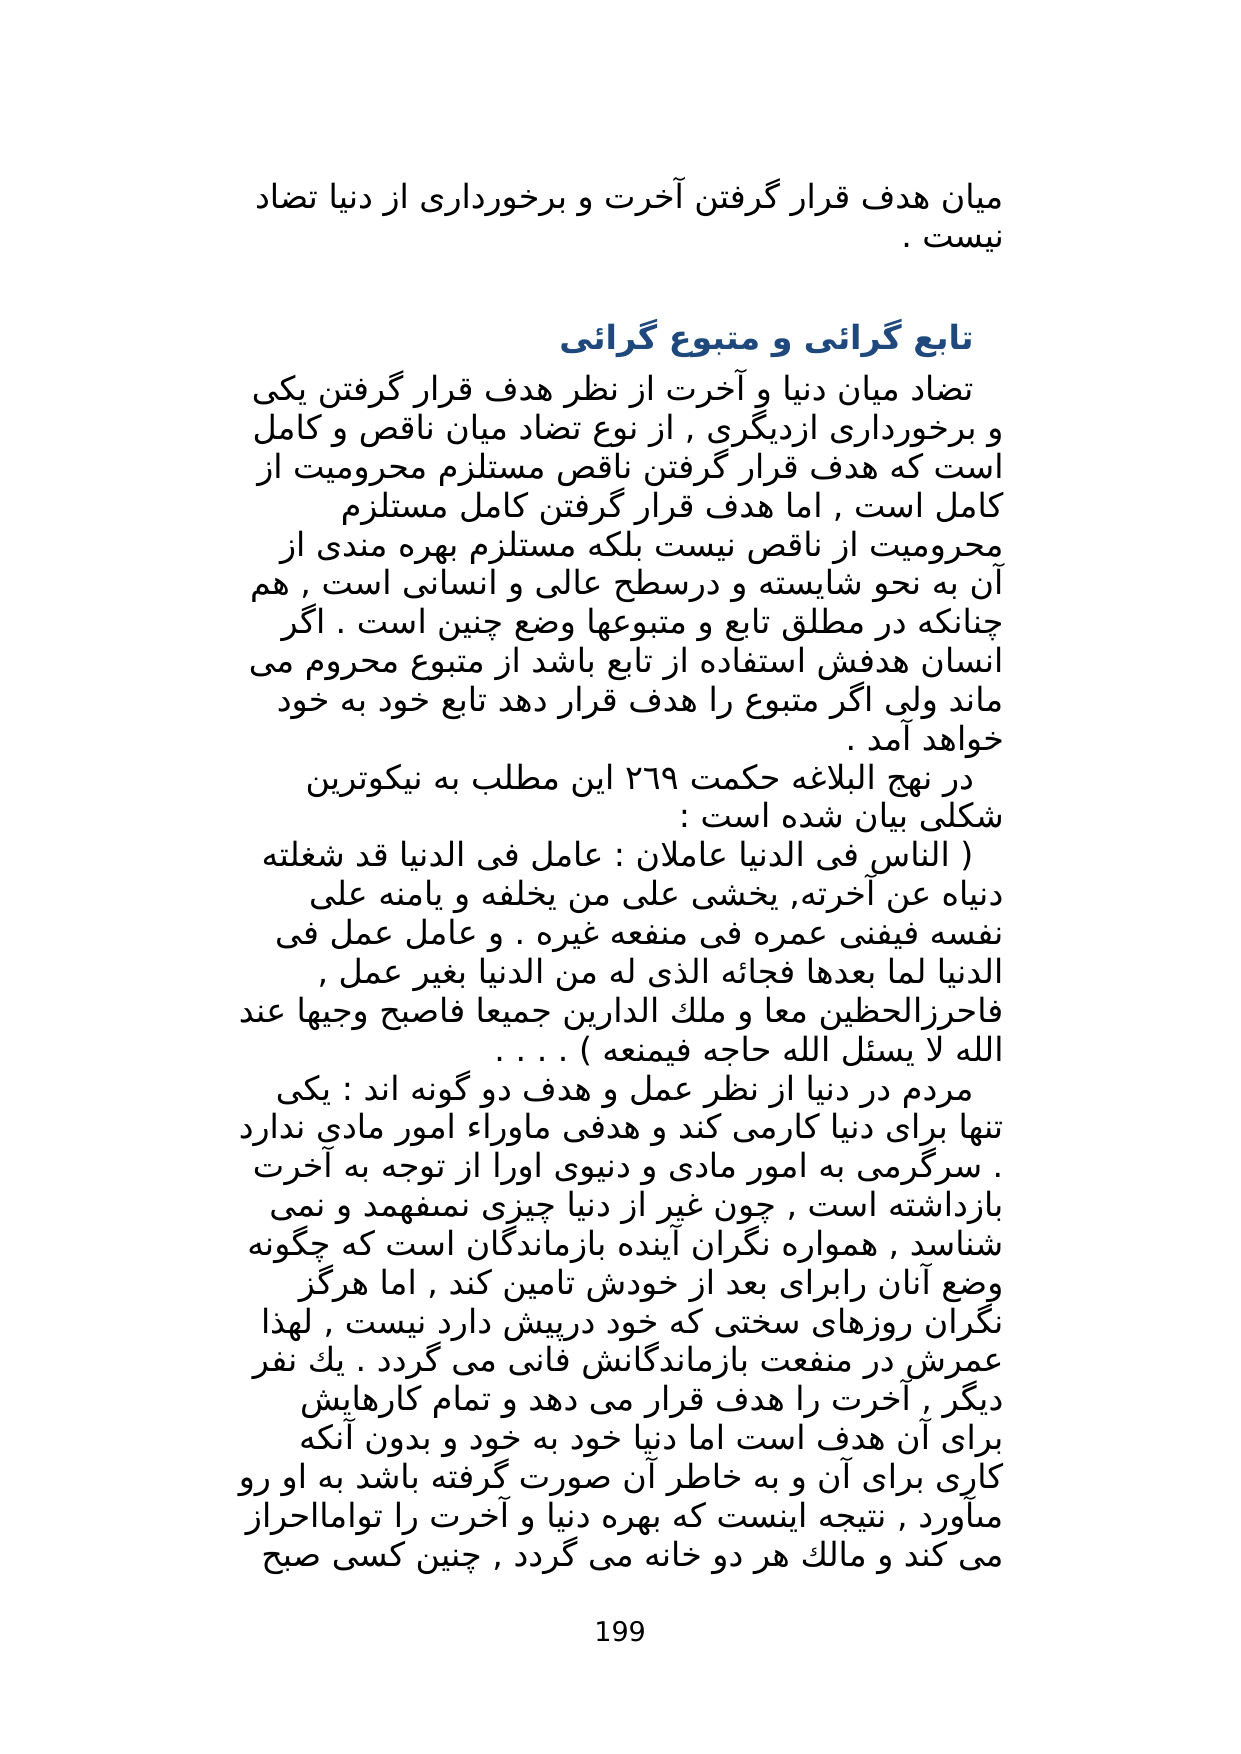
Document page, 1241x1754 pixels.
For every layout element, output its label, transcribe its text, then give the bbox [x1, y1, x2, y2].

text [236, 177, 1004, 255]
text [236, 1069, 1004, 1574]
text تضاد ميان دنيا و آخرت از نظر هدف قرار گرفتن يكى و برخوردارى ازديگرى , از نوع تضاد ميان ناقص و كامل است كه هدف قرار گرفتن ناقص مستلزم محروميت از كامل است , اما هدف قرار گرفتن كامل مستلزم محروميت از ناقص نيست بلكه مستلزم بهره مندى از آن به نحو شايسته و درسطح عالى و انسانى است , هم چنانكه در مطلق تابع و متبوعها وضع چنين است . اگر انسان هدفش استفاده از تابع باشد از متبوع محروم مى ماند ولى اگر متبوع را هدف قرار دهد تابع خود به خود خواهد آمد . [236, 369, 1004, 758]
text ( الناس فى الدنيا عاملان : عامل فى الدنيا قد شغلته دنياه عن آخرته, يخشى على من يخلفه و يامنه على نفسه فيفنى عمره فى منفعه غيره . و عامل عمل فى الدنيا لما بعدها فجائه الذى له من الدنيا بغير عمل , فاحرزالحظين معا و ملك الدارين جميعا فاصبح وجيها عند الله لا يسئل الله حاجه فيمنعه ) . . . . [236, 836, 1004, 1069]
subtitle تابع گرائى و متبوع گرائى [236, 318, 1004, 357]
text در نهج البلاغه حكمت ٢٦٩ اين مطلب به نيكوترين شكلى بيان شده است : [236, 758, 1004, 836]
